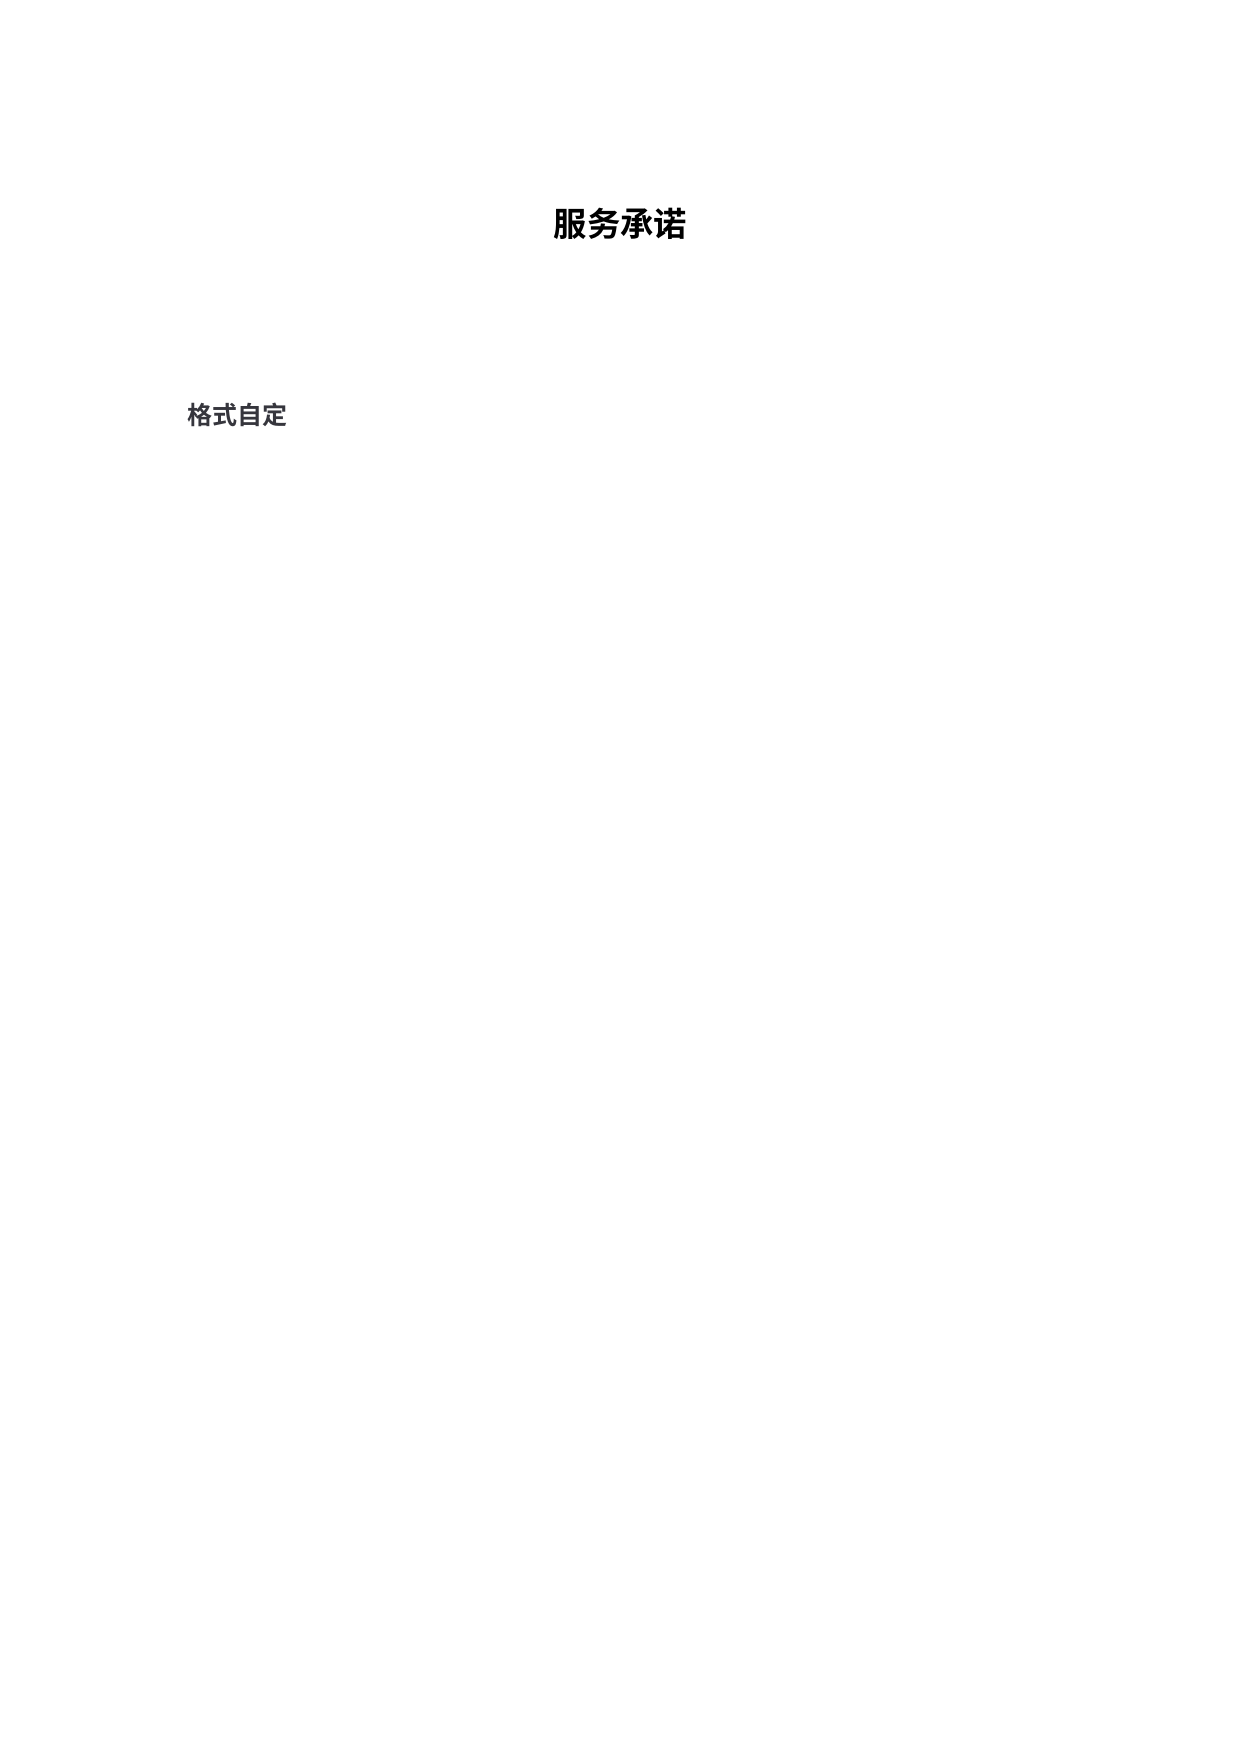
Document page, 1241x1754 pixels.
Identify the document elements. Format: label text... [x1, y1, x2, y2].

subtitle 服务承诺 [187, 189, 1053, 254]
text 格式自定 [187, 381, 1053, 446]
